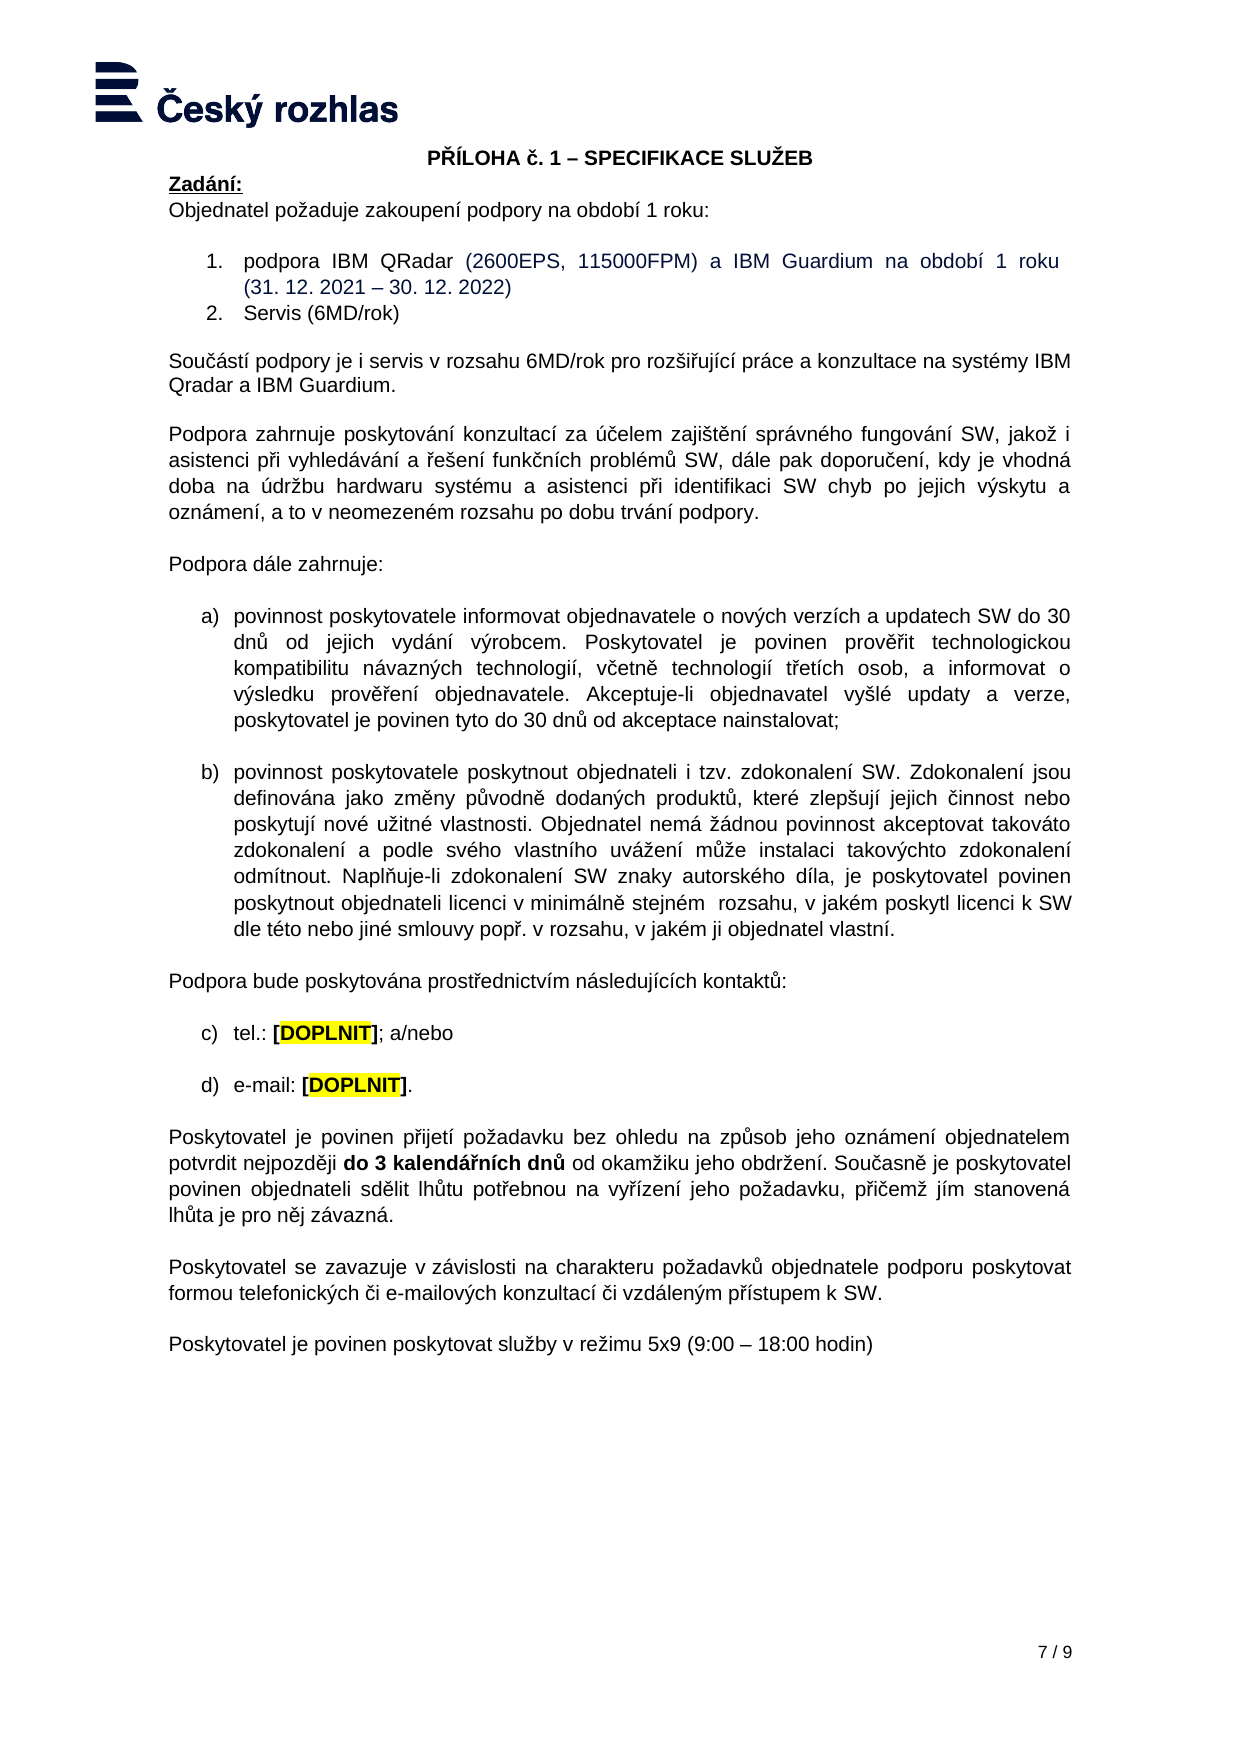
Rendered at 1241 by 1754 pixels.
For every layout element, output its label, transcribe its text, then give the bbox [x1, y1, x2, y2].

text Poskytovatel je povinen poskytovat služby v režimu 5x9 (9:00 – 18:00 hodin) [168, 1332, 1072, 1356]
text Zadání: [168, 171, 1072, 197]
list povinnost poskytovatele informovat objednavatele o nových verzích a updatech SW do 30 dnů od jejich vydání výrobcem. Poskytovatel je povinen prověřit technologickou kompatibilitu návazných technologií, včetně technologií třetích osob, a informovat o výsledku prověření objednavatele. Akceptuje-li objednavatel vyšlé updaty a verze, poskytovatel je povinen tyto do 30 dnů od akceptace nainstalovat; [201, 603, 1072, 733]
text PŘÍLOHA č. 1 – SPECIFIKACE SLUŽEB [168, 145, 1072, 171]
picture [95, 62, 398, 128]
list Podpora dále zahrnuje: [168, 551, 1072, 577]
list tel.: [DOPLNIT]; a/nebo [201, 1019, 1072, 1045]
list Servis (6MD/rok) [206, 301, 1072, 324]
list Podpora bude poskytována prostřednictvím následujících kontaktů: [168, 967, 1072, 993]
list e-mail: [DOPLNIT]. [201, 1071, 1072, 1097]
list Poskytovatel se zavazuje v závislosti na charakteru požadavků objednatele podporu poskytovat formou telefonických či e-mailových konzultací či vzdáleným přístupem k SW. [168, 1254, 1072, 1306]
list Podpora zahrnuje poskytování konzultací za účelem zajištění správného fungování SW, jakož i asistenci při vyhledávání a řešení funkčních problémů SW, dále pak doporučení, kdy je vhodná doba na údržbu hardwaru systému a asistenci při identifikaci SW chyb po jejich výskytu a oznámení, a to v neomezeném rozsahu po dobu trvání podpory. [168, 420, 1072, 524]
list Poskytovatel je povinen přijetí požadavku bez ohledu na způsob jeho oznámení objednatelem potvrdit nejpozději do 3 kalendářních dnů od okamžiku jeho obdržení. Současně je poskytovatel povinen objednateli sdělit lhůtu potřebnou na vyřízení jeho požadavku, přičemž jím stanovená lhůta je pro něj závazná. [168, 1123, 1072, 1228]
list podpora IBM QRadar (2600EPS, 115000FPM) a IBM Guardium na období 1 roku (31. 12. 2021 – 30. 12. 2022) [206, 249, 1072, 299]
text Součástí podpory je i servis v rozsahu 6MD/rok pro rozšiřující práce a konzultace na systémy IBM Qradar a IBM Guardium. [168, 348, 1072, 396]
text Objednatel požaduje zakoupení podpory na období 1 roku: [168, 197, 1072, 223]
list povinnost poskytovatele poskytnout objednateli i tzv. zdokonalení SW. Zdokonalení jsou definována jako změny původně dodaných produktů, které zlepšují jejich činnost nebo poskytují nové užitné vlastnosti. Objednatel nemá žádnou povinnost akceptovat takováto zdokonalení a podle svého vlastního uvážení může instalaci takovýchto zdokonalení odmítnout. Naplňuje-li zdokonalení SW znaky autorského díla, je poskytovatel povinen poskytnout objednateli licenci v minimálně stejném rozsahu, v jakém poskytl licenci k SW dle této nebo jiné smlouvy popř. v rozsahu, v jakém ji objednatel vlastní. [201, 759, 1072, 941]
